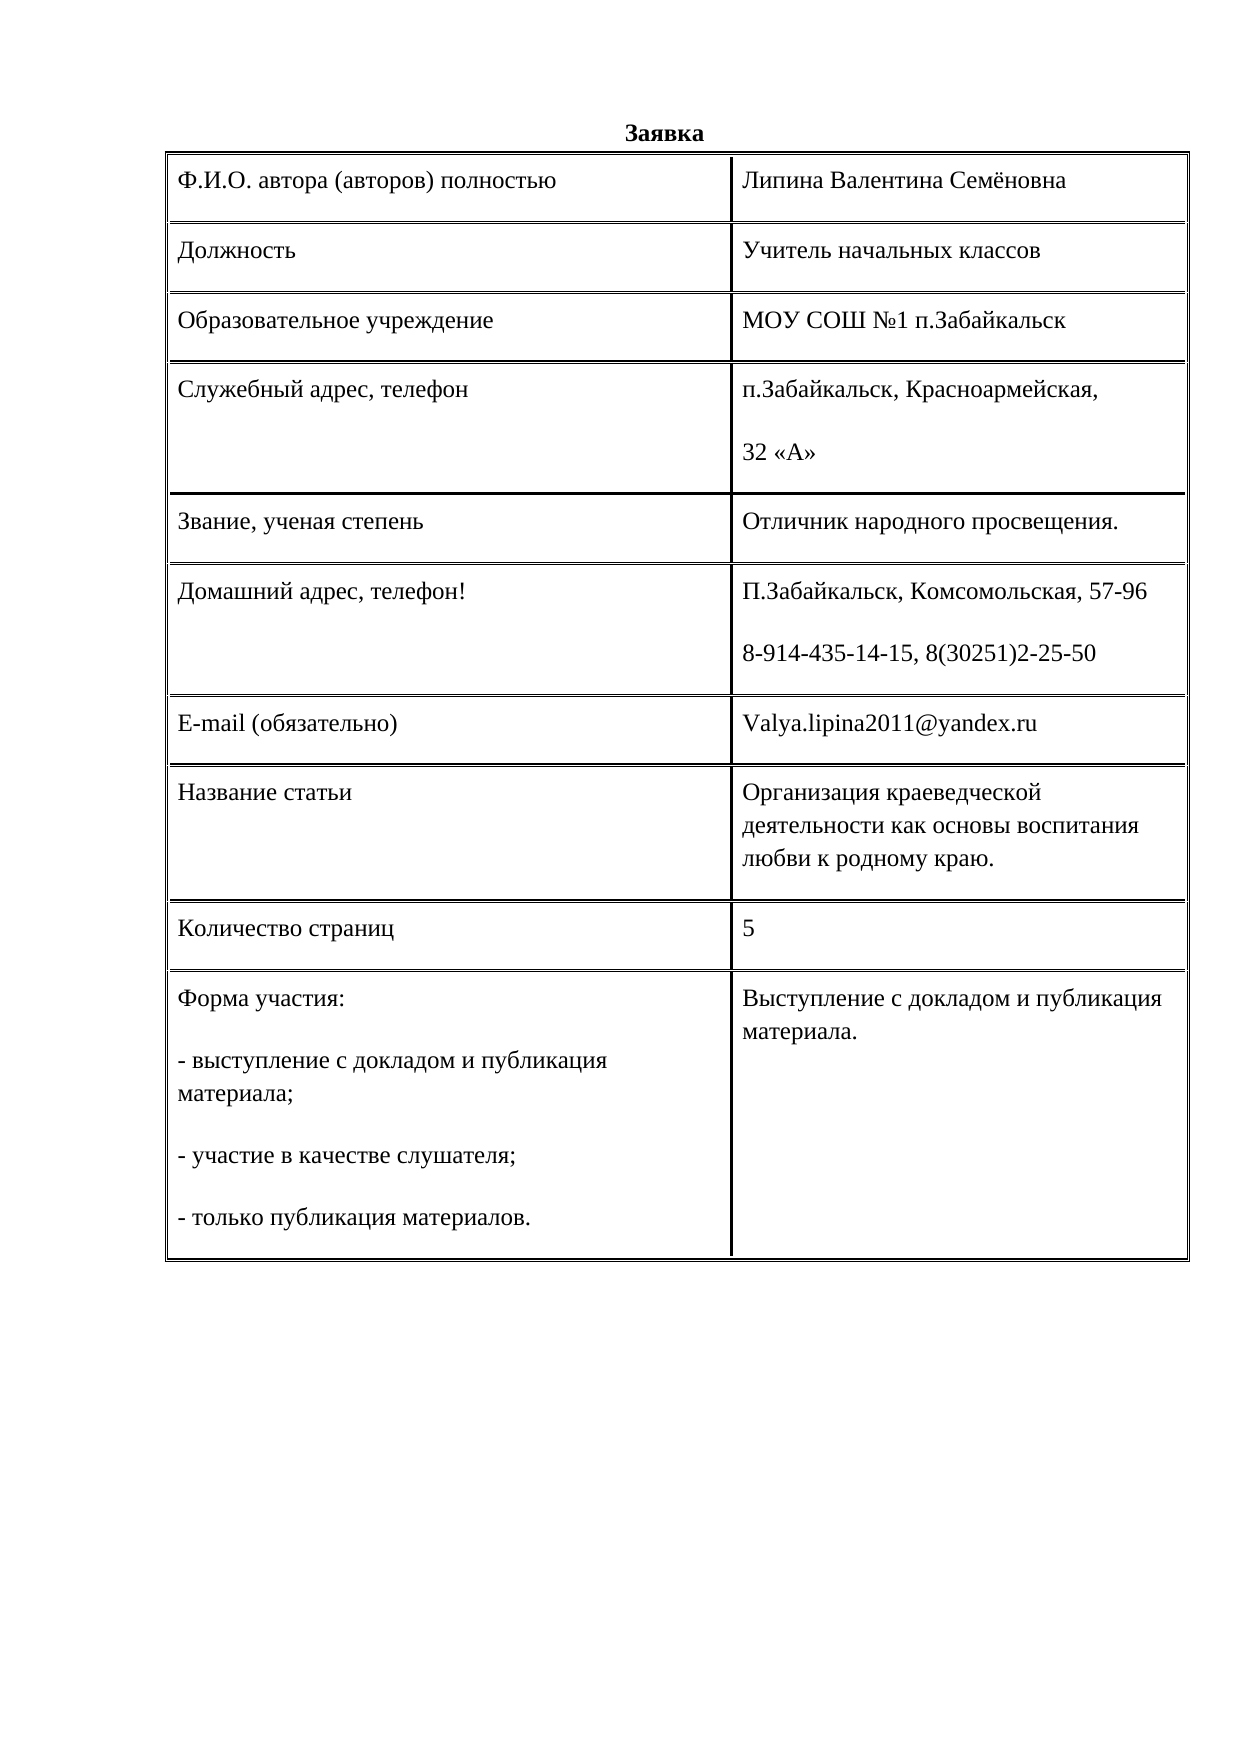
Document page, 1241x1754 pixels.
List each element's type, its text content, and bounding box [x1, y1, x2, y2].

table_cell Образовательное учреждение [166, 291, 731, 360]
text Заявка [177, 118, 1152, 147]
table_cell Valya.lipina2011@yandex.ru [731, 694, 1188, 763]
table_header Липина Валентина Семёновна [731, 155, 1187, 221]
table_cell Отличник народного просвещения. [733, 492, 1187, 562]
table_cell Выступление с докладом и публикация материала. [731, 969, 1188, 1258]
table_cell Количество страниц [168, 899, 730, 969]
table_cell п.Забайкальск, Красноармейская, 32 «А» [733, 360, 1187, 492]
table_cell Учитель начальных классов [731, 221, 1188, 291]
table_cell Форма участия: - выступление с докладом и публикация материала; - участие в качестве слушателя; - только публикация материалов. [166, 969, 731, 1258]
table_header Ф.И.О. автора (авторов) полностью [168, 155, 731, 221]
table_cell П.Забайкальск, Комсомольская, 57-96 8-914-435-14-15, 8(30251)2-25-50 [731, 562, 1188, 694]
table_cell МОУ СОШ №1 п.Забайкальск [731, 291, 1188, 360]
table_cell Звание, ученая степень [168, 492, 730, 562]
table_cell 5 [733, 899, 1187, 969]
table_cell Служебный адрес, телефон [168, 360, 730, 492]
table_cell Домашний адрес, телефон! [166, 562, 731, 694]
table_cell Организация краеведческой деятельности как основы воспитания любви к родному краю. [733, 763, 1187, 899]
table_cell Е-mаil (обязательно) [166, 694, 731, 763]
table_cell Название статьи [168, 763, 730, 899]
table_cell Должность [166, 221, 731, 291]
